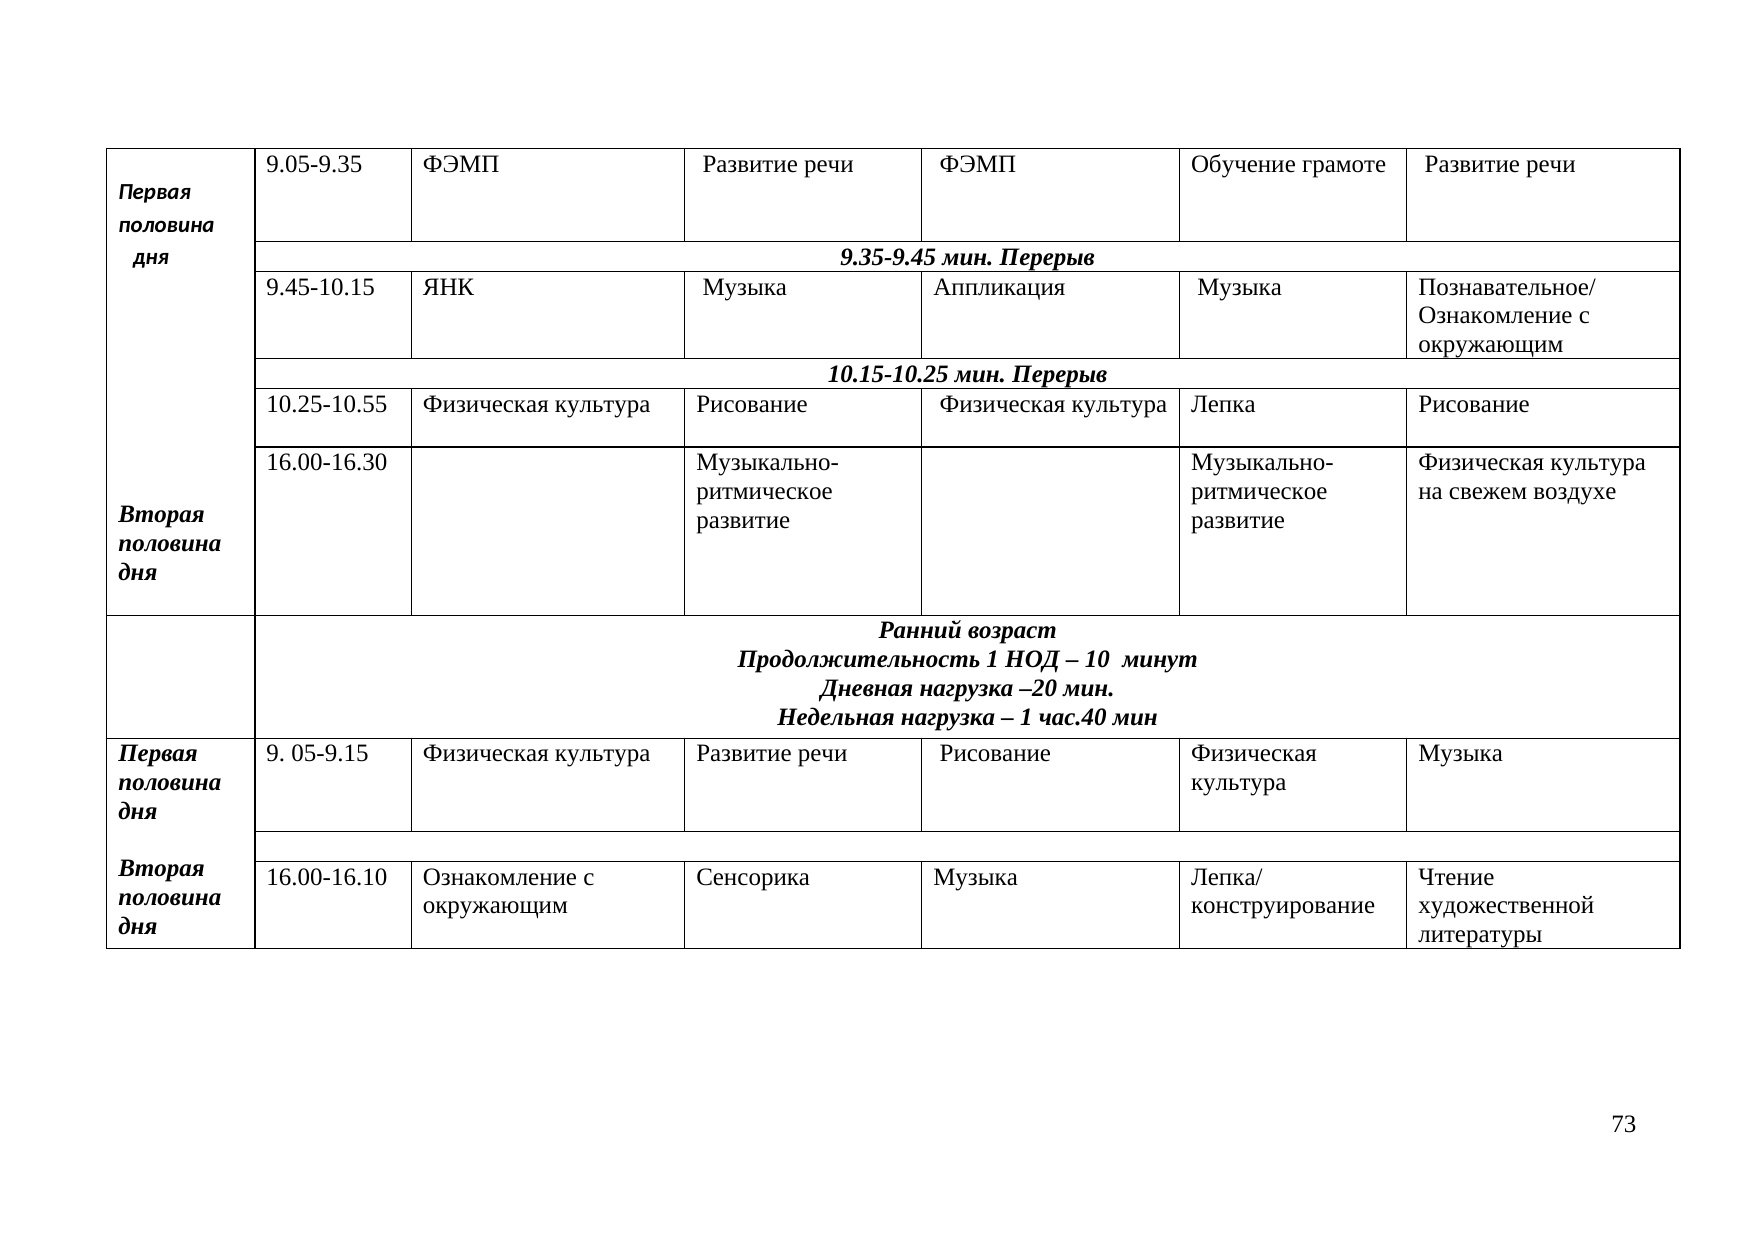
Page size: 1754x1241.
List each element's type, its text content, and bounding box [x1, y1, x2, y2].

table_cell Чтение художественной литературы [1407, 862, 1679, 948]
table_cell Ранний возраст Продолжительность 1 НОД – 10 минут Дневная нагрузка –20 мин. Недельная нагрузка – 1 час.40 мин [256, 616, 1679, 737]
table_cell 16.00-16.30 [256, 448, 411, 614]
table_cell 9.35-9.45 мин. Перерыв [256, 242, 1679, 271]
table_cell [922, 448, 1179, 614]
table_cell [412, 448, 684, 614]
table_cell Сенсорика [685, 862, 921, 948]
table_cell ФЭМП [922, 149, 1179, 241]
table_cell Развитие речи [685, 149, 921, 241]
table_cell Аппликация [922, 272, 1179, 358]
table_cell Лепка [1180, 389, 1406, 446]
table_cell 9.45-10.15 [256, 272, 411, 358]
table_cell Лепка/конструирование [1180, 862, 1406, 948]
table_cell Музыка [922, 862, 1179, 948]
table_cell Музыкально-ритмическое развитие [1180, 448, 1406, 614]
table_cell [107, 616, 254, 737]
table_cell Физическая культура [922, 389, 1179, 446]
table_cell Ознакомление с окружающим [412, 862, 684, 948]
table_cell Обучение грамоте [1180, 149, 1406, 241]
table_cell [256, 832, 1679, 861]
table_cell Музыкально-ритмическое развитие [685, 448, 921, 614]
table_cell Рисование [685, 389, 921, 446]
table_cell Развитие речи [1407, 149, 1679, 241]
table_cell 16.00-16.10 [256, 862, 411, 948]
table_cell Физическая культура [412, 739, 684, 831]
table_cell Физическая культура [1180, 739, 1406, 831]
table_cell 10.25-10.55 [256, 389, 411, 446]
table_cell Музыка [685, 272, 921, 358]
table_cell Познавательное/Ознакомление с окружающим [1407, 272, 1679, 358]
table_cell Первая половина дня Вторая половина дня [107, 739, 254, 948]
table_cell Музыка [1180, 272, 1406, 358]
table_cell 10.15-10.25 мин. Перерыв [256, 359, 1679, 388]
table_cell Развитие речи [685, 739, 921, 831]
table_cell Рисование [922, 739, 1179, 831]
table_cell Музыка [1407, 739, 1679, 831]
table_cell 9.05-9.35 [256, 149, 411, 241]
table_cell Физическая культура [412, 389, 684, 446]
table_cell 9. 05-9.15 [256, 739, 411, 831]
table_cell Первая половина дня Вторая половина дня [107, 149, 254, 614]
table_cell Физическая культура на свежем воздухе [1407, 448, 1679, 614]
table_cell Рисование [1407, 389, 1679, 446]
table_cell ЯНК [412, 272, 684, 358]
table_cell ФЭМП [412, 149, 684, 241]
